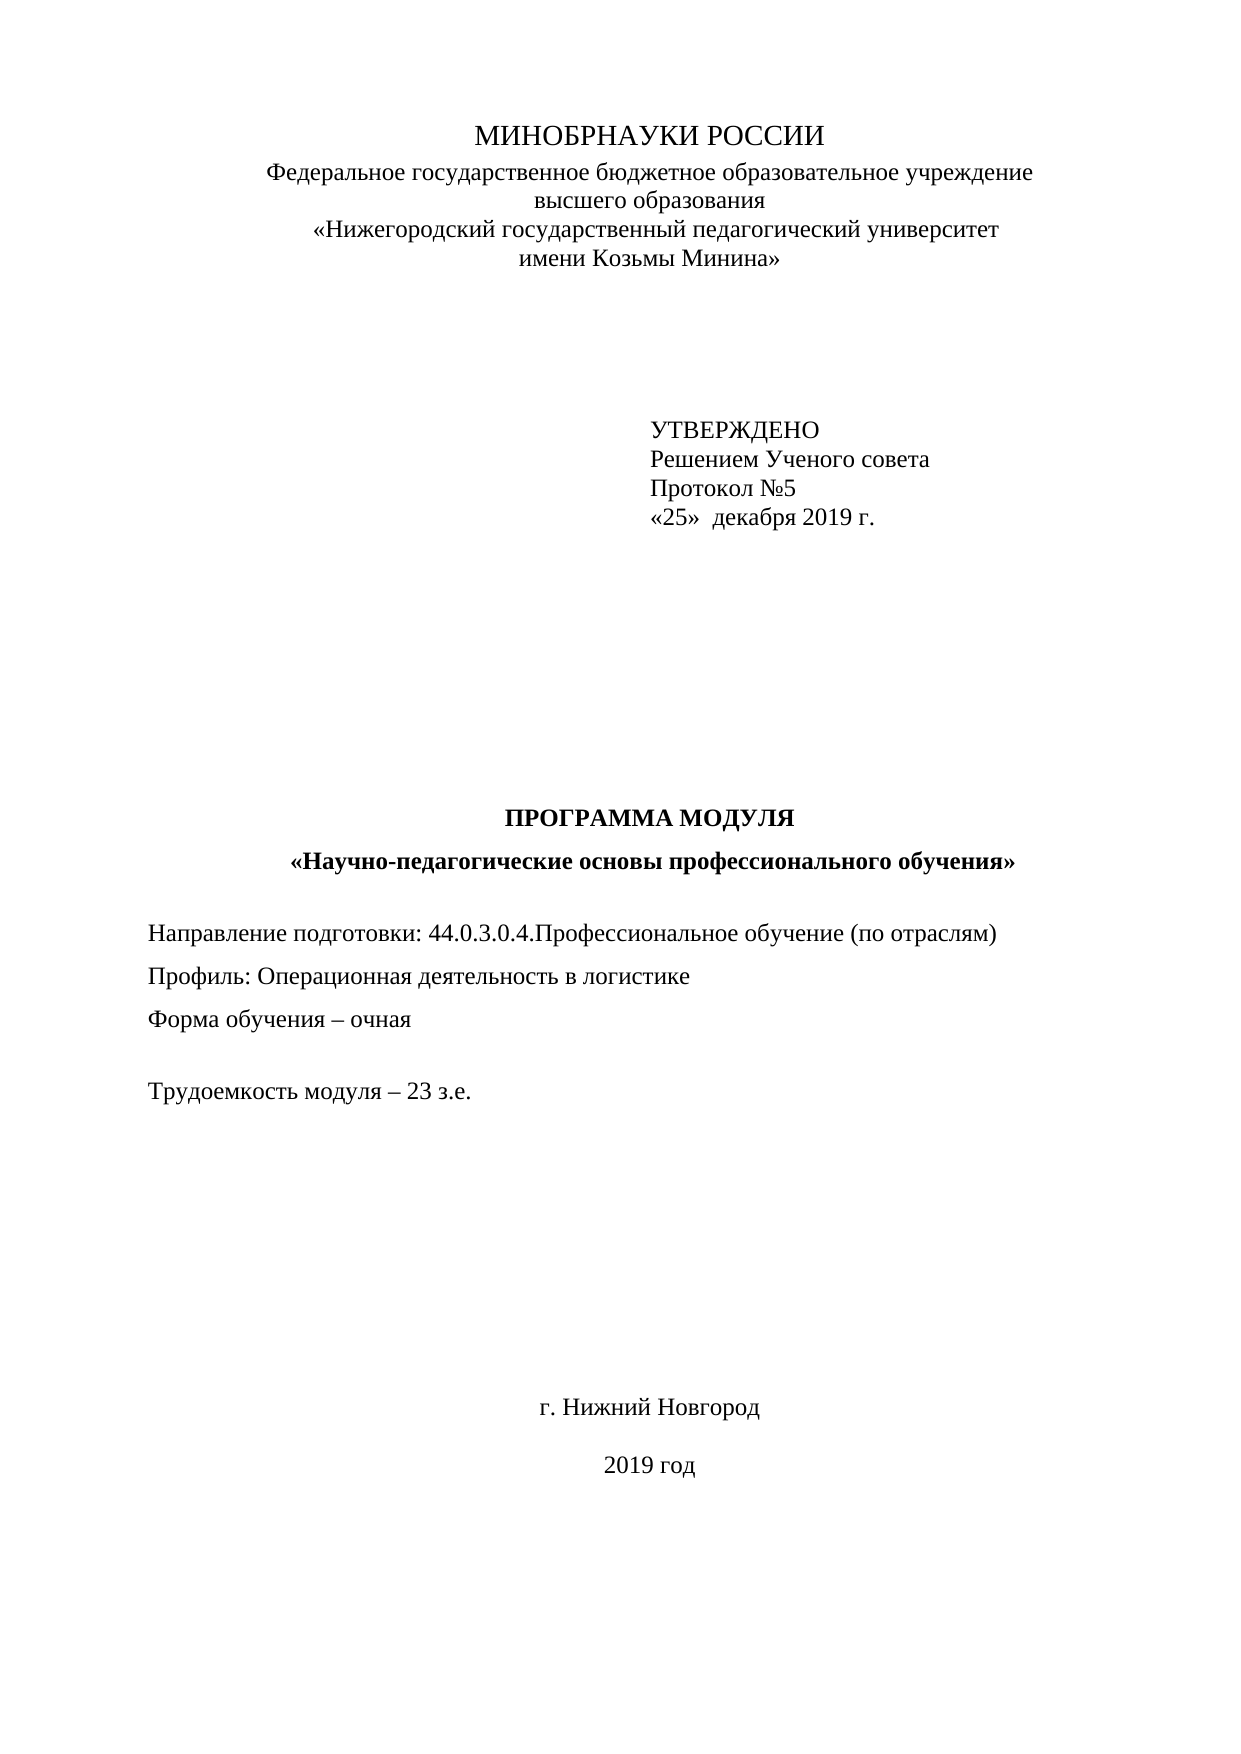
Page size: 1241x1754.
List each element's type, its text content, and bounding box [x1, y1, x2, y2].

text программа модуля [148, 803, 1152, 832]
text Направление подготовки: 44.0.3.0.4.Профессиональное обучение (по отраслям) [148, 918, 1152, 947]
text УТВЕРЖДЕНО [650, 415, 1152, 444]
text Профиль: Операционная деятельность в логистике [148, 961, 1152, 990]
text г. Нижний Новгород [148, 1392, 1152, 1421]
text МИНОБРНАУКИ РОССИИ [148, 118, 1152, 152]
text Форма обучения – очная [148, 1004, 1152, 1033]
text высшего образования [148, 185, 1152, 214]
text Решением Ученого совета [650, 444, 1152, 473]
text «25» декабря 2019 г. [650, 502, 1152, 530]
text Федеральное государственное бюджетное образовательное учреждение [148, 157, 1152, 185]
text «Научно-педагогические основы профессионального обучения» [148, 846, 1152, 875]
text Трудоемкость модуля – 23 з.е. [148, 1076, 1152, 1105]
text имени Козьмы Минина» [148, 243, 1152, 272]
text 2019 год [148, 1450, 1152, 1478]
text «Нижегородский государственный педагогический университет [148, 214, 1152, 243]
text Протокол №5 [650, 473, 1152, 502]
